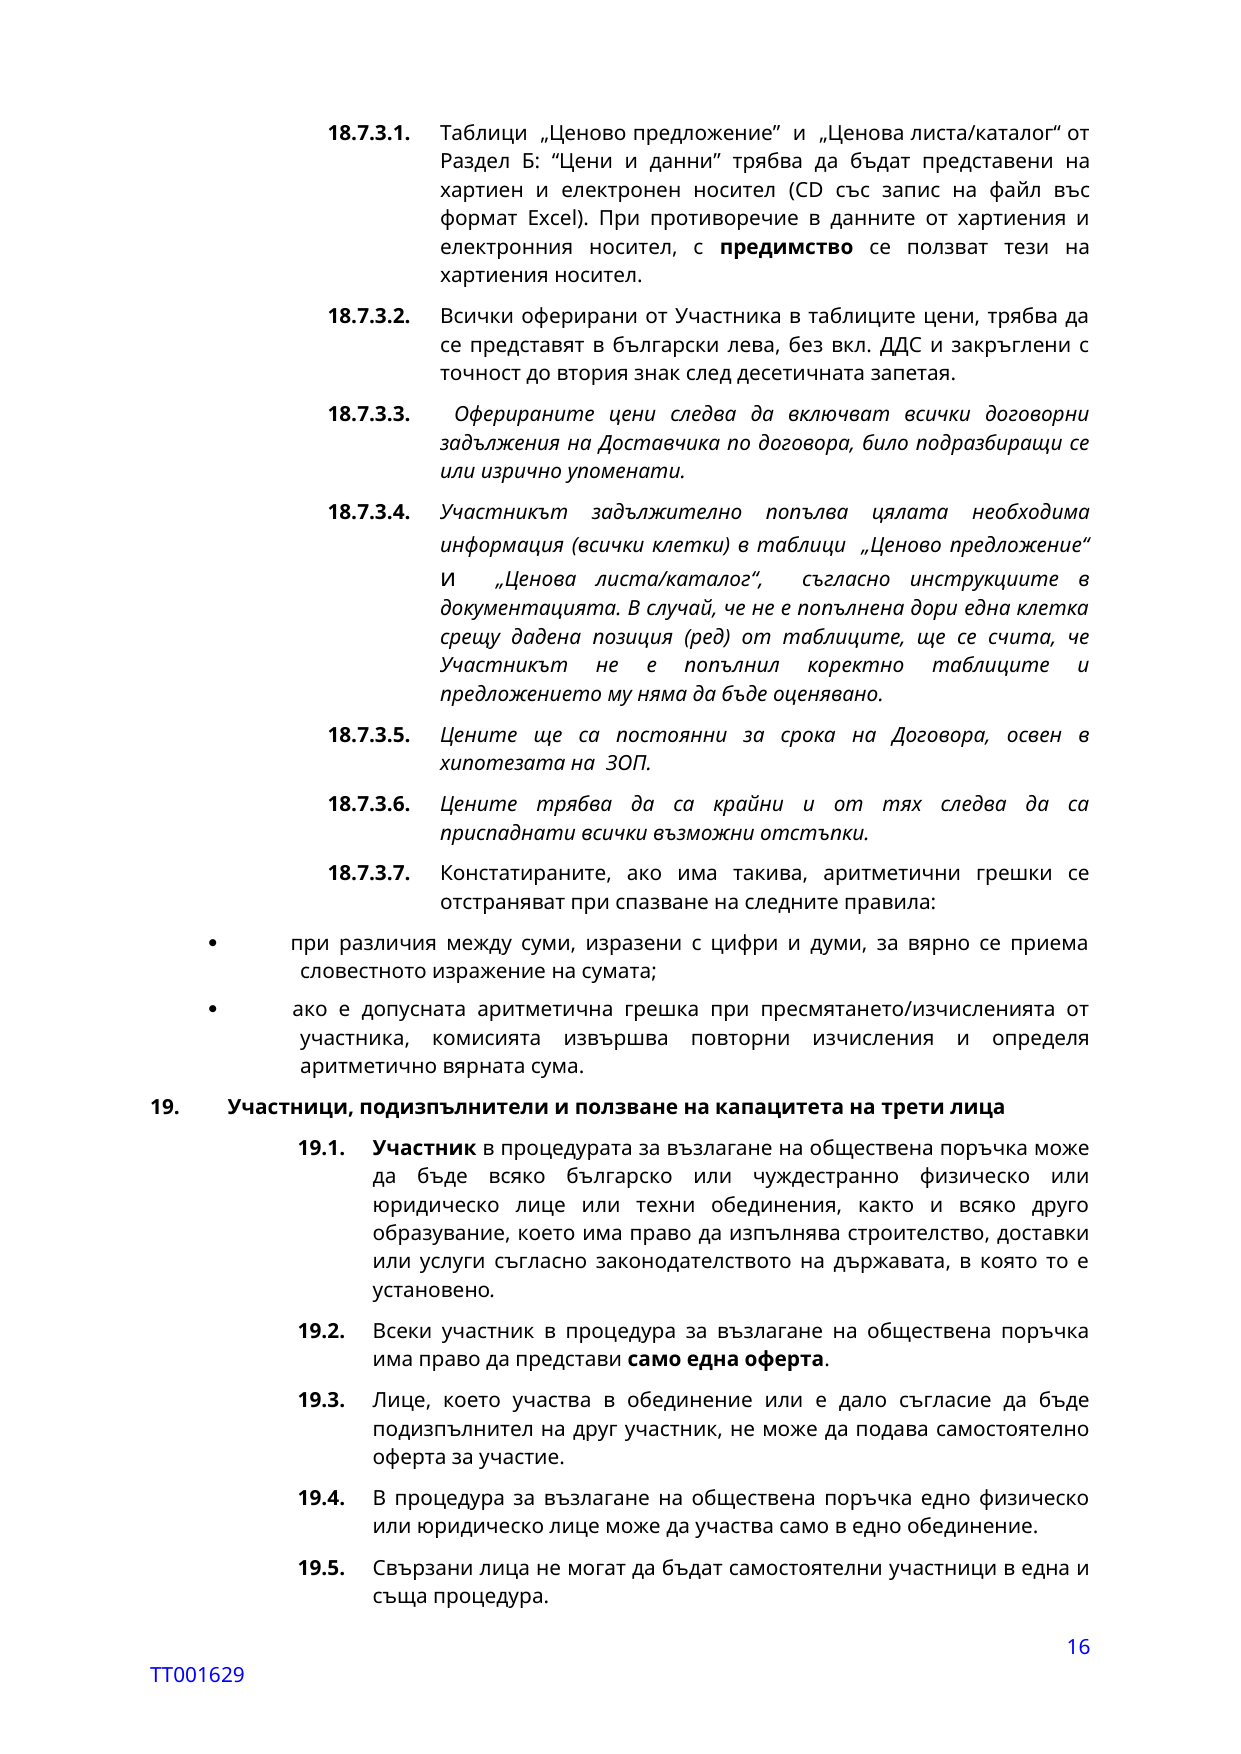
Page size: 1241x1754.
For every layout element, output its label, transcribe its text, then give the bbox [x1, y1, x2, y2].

list Участникът задължително попълва цялата необходима информация (всички клетки) в таблици „Ценово предложение“ и „Ценова листа/каталог“, съгласно инструкциите в документацията. В случай, че не е попълнена дори една клетка срещу дадена позиция (ред) от таблиците, ще се счита, че Участникът не е попълнил коректно таблиците и предложението му няма да бъде оценявано. [327, 497, 1090, 707]
list Участник в процедурата за възлагане на обществена поръчка може да бъде всяко българско или чуждестранно физическо или юридическо лице или техни обединения, както и всяко друго образувание, което има право да изпълнява строителство, доставки или услуги съгласно законодателството на държавата, в която то е установено. [297, 1133, 1090, 1303]
list Цените ще са постоянни за срока на Договора, освен в хипотезата на ЗОП. [327, 720, 1090, 777]
list Таблици „Ценово предложение” и „Ценова листа/каталог“ от Раздел Б: “Цени и данни” трябва да бъдат представени на хартиен и електронен носител (CD със запис на файл въс формат Excel). При противоречие в данните от хартиения и електронния носител, с предимство се ползват тези на хартиения носител. [327, 118, 1090, 289]
list Цените трябва да са крайни и от тях следва да са приспаднати всички възможни отстъпки. [327, 789, 1090, 846]
list Всички оферирани от Участника в таблиците цени, трябва да се представят в български лева, без вкл. ДДС и закръглени с точност до втория знак след десетичната запетая. [327, 301, 1090, 387]
list Констатираните, ако има такива, аритметични грешки се отстраняват при спазване на следните правила: [327, 858, 1090, 915]
list Участници, подизпълнители и ползване на капацитета на трети лица [150, 1092, 1090, 1120]
list ако е допусната аритметична грешка при пресмятането/изчисленията от участника, комисията извършва повторни изчисления и определя аритметично вярната сума. [209, 994, 1090, 1079]
list Всеки участник в процедура за възлагане на обществена поръчка има право да представи само една оферта. [297, 1316, 1090, 1373]
list Свързани лица не могат да бъдат самостоятелни участници в една и съща процедура. [297, 1553, 1090, 1609]
list Оферираните цени следва да включват всички договорни задължения на Доставчика по договора, било подразбиращи се или изрично упоменати. [327, 399, 1090, 484]
list Лице, което участва в обединение или е дало съгласие да бъде подизпълнител на друг участник, не може да подава самостоятелно оферта за участие. [297, 1385, 1090, 1471]
list при различия между суми, изразени с цифри и думи, за вярно се приема словестното изражение на сумата; [209, 928, 1090, 985]
list В процедура за възлагане на обществена поръчка едно физическо или юридическо лице може да участва само в едно обединение. [297, 1483, 1090, 1540]
